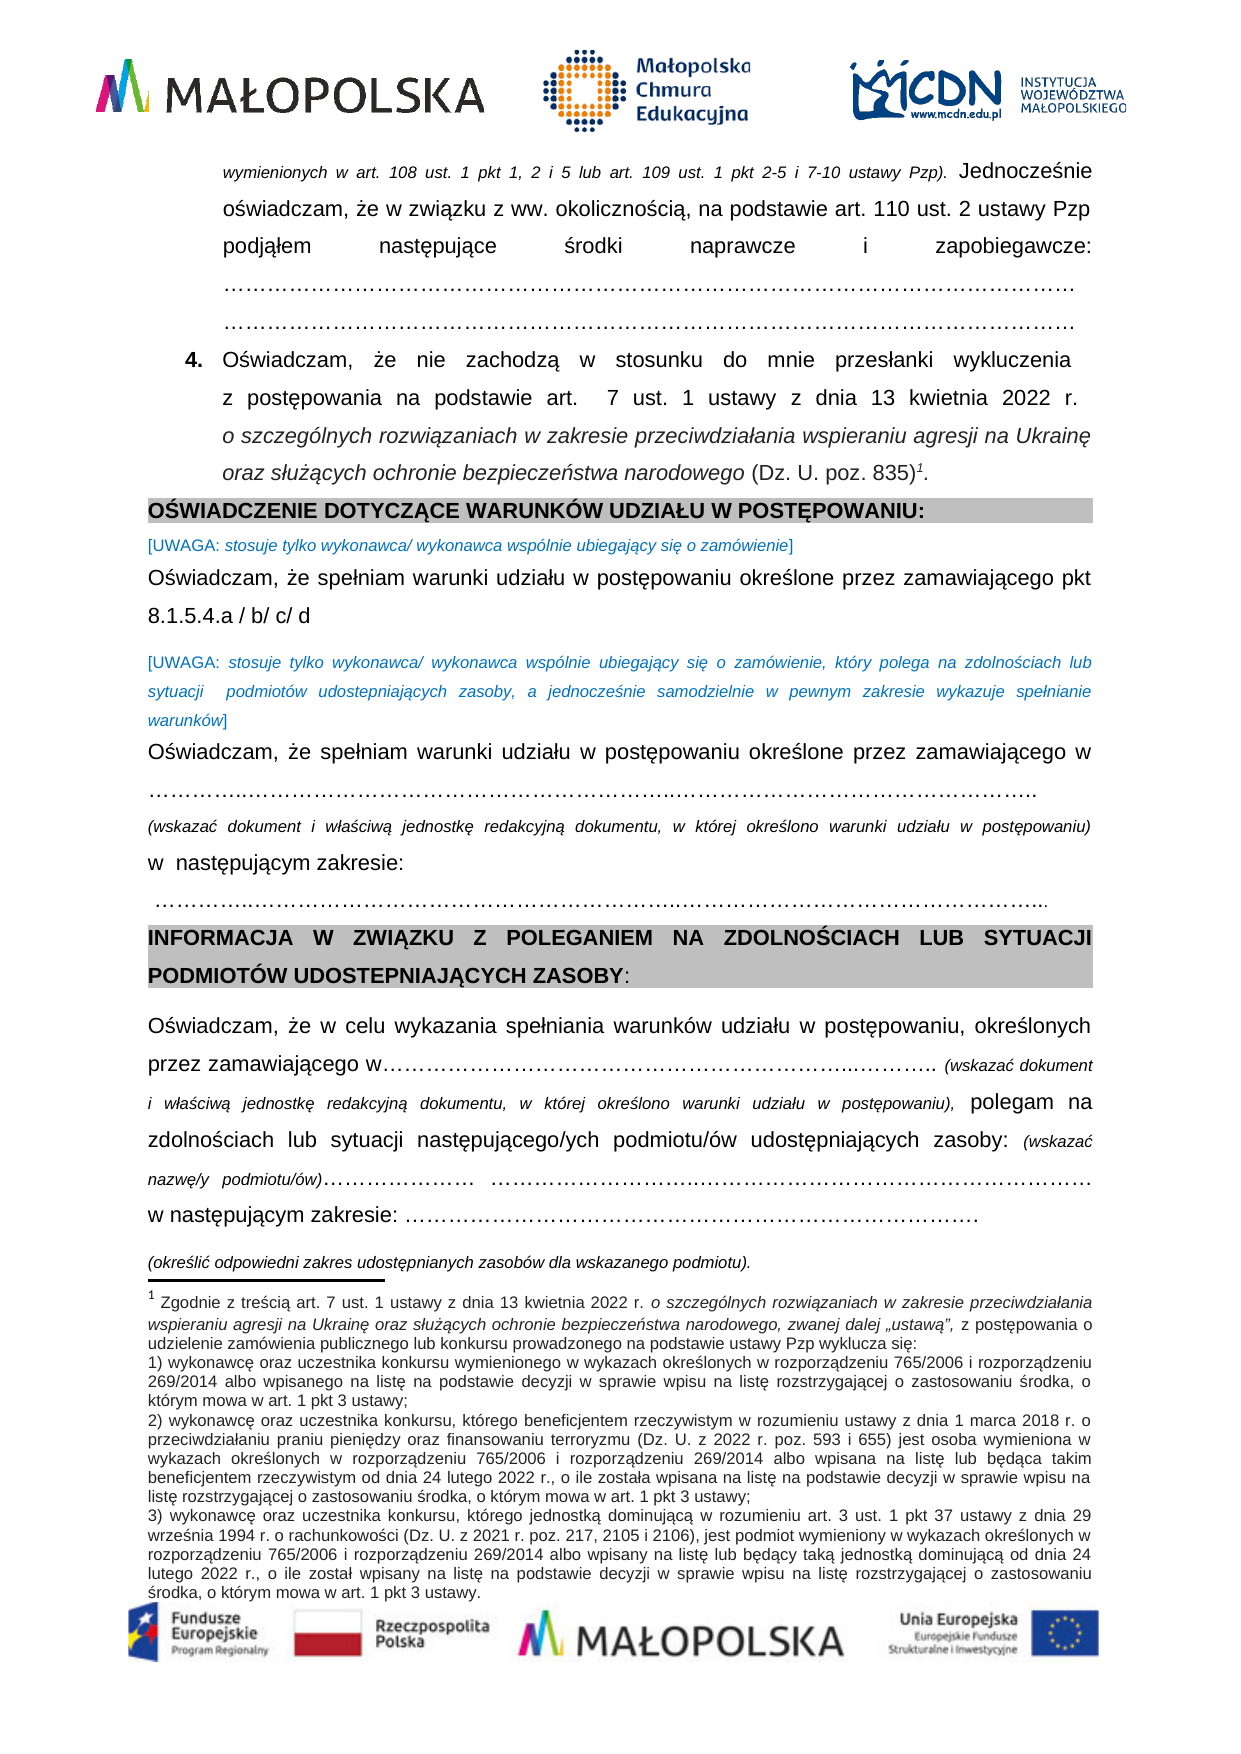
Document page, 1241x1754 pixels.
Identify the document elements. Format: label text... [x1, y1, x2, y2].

text …………..…………………………………………………..…………………………………………... [148, 887, 1093, 912]
text OŚWIADCZENIE DOTYCZĄCE WARUNKÓW UDZIAŁU W POSTĘPOWANIU: [148, 498, 1093, 523]
text Oświadczam, że spełniam warunki udziału w postępowaniu określone przez zamawiającego w …………..…………………………………………………..………………………………………….. (wskazać dokument i właściwą jednostkę redakcyjną dokumentu, w której określono warunki udziału w postępowaniu) w następującym zakresie: [148, 739, 1093, 875]
picture [543, 50, 750, 132]
text [UWAGA: stosuje tylko wykonawca/ wykonawca wspólnie ubiegający się o zamówienie] [148, 536, 1093, 555]
text Oświadczam, że w celu wykazania spełniania warunków udziału w postępowaniu, określonych przez zamawiającego w………………………………………………………...……….. (wskazać dokument i właściwą jednostkę redakcyjną dokumentu, w której określono warunki udziału w postępowaniu), polegam na zdolnościach lub sytuacji następującego/ych podmiotu/ów udostępniających zasoby: (wskazać nazwę/y podmiotu/ów)………………… ………………………..……………………………………………… w następującym zakresie: ……………………………………………………………………. [148, 1013, 1093, 1227]
text INFORMACJA W ZWIĄZKU Z POLEGANIEM NA ZDOLNOŚCIACH LUB SYTUACJI PODMIOTÓW UDOSTEPNIAJĄCYCH ZASOBY: [148, 925, 1093, 988]
text (określić odpowiedni zakres udostępnianych zasobów dla wskazanego podmiotu). [148, 1253, 1093, 1272]
list Oświadczam, że nie zachodzą w stosunku do mnie przesłanki wykluczenia z postępowania na podstawie art. 7 ust. 1 ustawy z dnia 13 kwietnia 2022 r. o szczególnych rozwiązaniach w zakresie przeciwdziałania wspieraniu agresji na Ukrainę oraz służących ochronie bezpieczeństwa narodowego (Dz. U. poz. 835). [185, 347, 1093, 486]
picture [95, 59, 485, 113]
picture [128, 1602, 1099, 1662]
text Oświadczam, że spełniam warunki udziału w postępowaniu określone przez zamawiającego pkt 8.1.5.4.a / b/ c/ d [148, 565, 1093, 628]
picture [850, 60, 1127, 121]
text [UWAGA: stosuje tylko wykonawca/ wykonawca wspólnie ubiegający się o zamówienie, który polega na zdolnościach lub sytuacji podmiotów udostepniających zasoby, a jednocześnie samodzielnie w pewnym zakresie wykazuje spełnianie warunków] [148, 653, 1093, 729]
